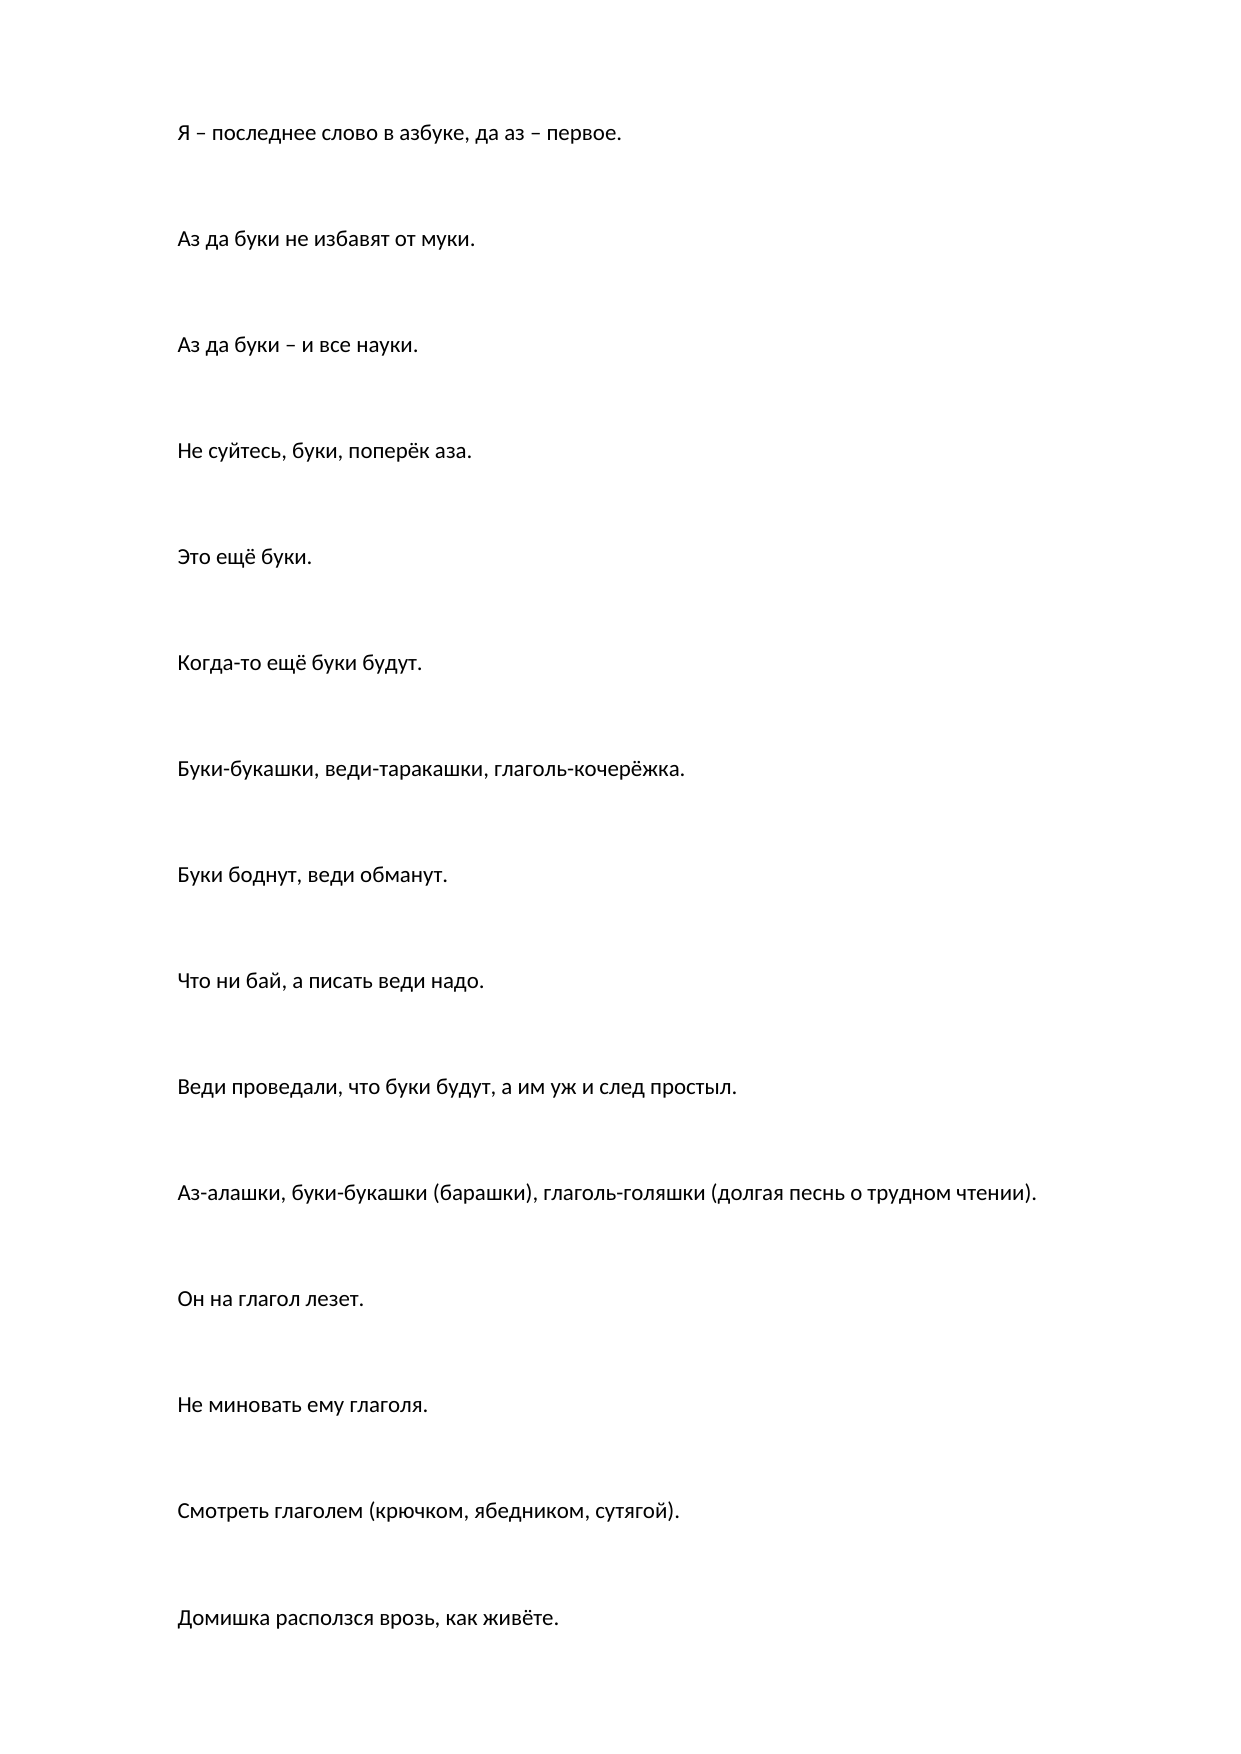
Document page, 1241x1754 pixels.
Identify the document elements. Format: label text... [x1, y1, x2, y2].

text Буки боднут, веди обманут. [177, 860, 1152, 888]
text Не суйтесь, буки, поперёк аза. [177, 436, 1152, 464]
text Не миновать ему глаголя. [177, 1391, 1152, 1419]
text Аз да буки – и все науки. [177, 330, 1152, 358]
text Аз да буки не избавят от муки. [177, 224, 1152, 252]
text Я – последнее слово в азбуке, да аз – первое. [177, 118, 1152, 146]
text Что ни бай, а писать веди надо. [177, 966, 1152, 994]
text Это ещё буки. [177, 542, 1152, 570]
text Когда-то ещё буки будут. [177, 648, 1152, 676]
text Он на глагол лезет. [177, 1284, 1152, 1313]
text Домишка расползся врозь, как живёте. [177, 1603, 1152, 1631]
text Веди проведали, что буки будут, а им уж и след простыл. [177, 1072, 1152, 1101]
text Аз-алашки, буки-букашки (барашки), глаголь-голяшки (долгая песнь о трудном чтении). [177, 1178, 1152, 1207]
text Буки-букашки, веди-таракашки, глаголь-кочерёжка. [177, 754, 1152, 782]
text Смотреть глаголем (крючком, ябедником, сутягой). [177, 1497, 1152, 1525]
